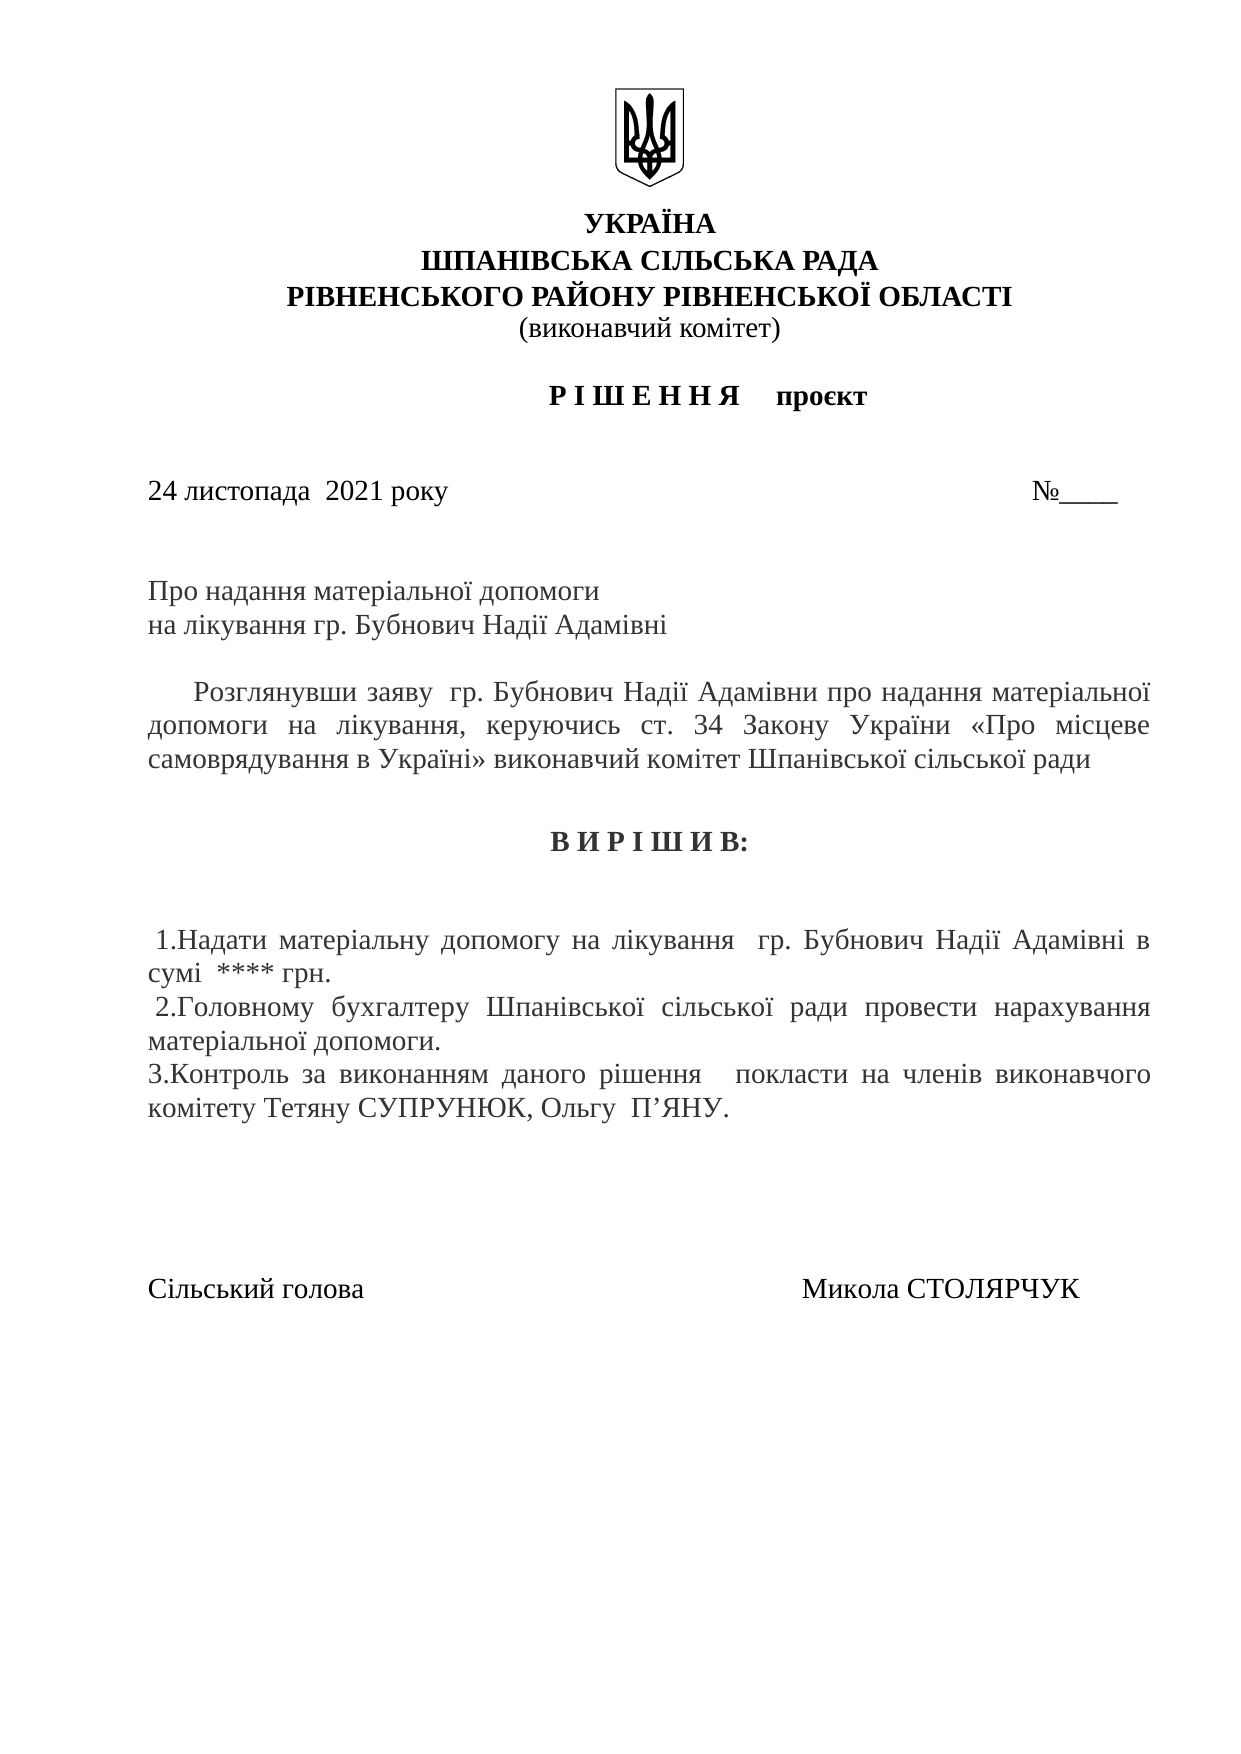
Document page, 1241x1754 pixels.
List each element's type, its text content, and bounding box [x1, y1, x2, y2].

text 3.Контроль за виконанням даного рішення покласти на членів виконавчого комітету Тетяну СУПРУНЮК, Ольгу П’ЯНУ. [148, 1056, 1152, 1123]
text ШПАНІВСЬКА сільська рада [856, 252, 1152, 275]
text Розглянувши заяву гр. Бубнович Надії Адамівни про надання матеріальної допомоги на лікування, керуючись ст. 34 Закону України «Про місцеве самоврядування в Україні» виконавчий комітет Шпанівської сільської ради [148, 674, 1152, 774]
text Україна [148, 206, 1152, 240]
text Сільський голова Микола СТОЛЯРЧУК [148, 1271, 1152, 1304]
text 1.Надати матеріальну допомогу на лікування гр. Бубнович Надії Адамівні в сумі **** грн. [148, 922, 1152, 989]
text 24 листопада 2021 року №____ [148, 473, 1152, 506]
text (виконавчий комітет) [148, 311, 1152, 344]
text 2.Головному бухгалтеру Шпанівської сільської ради провести нарахування матеріальної допомоги. [148, 989, 1152, 1056]
text Про надання матеріальної допомоги [148, 573, 1152, 607]
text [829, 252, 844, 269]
text Р І Ш Е Н Н Я проєкт [148, 378, 1152, 411]
text на лікування гр. Бубнович Надії Адамівні [148, 607, 1152, 640]
text РІВНЕНСЬКОГО РАЙОНУ РІВНЕНСЬКОЇ ОБЛАСТІ [148, 288, 1152, 311]
text ШПАНІВСЬКА сільська рада [148, 252, 838, 275]
text В И Р І Ш И В: [148, 824, 1152, 857]
